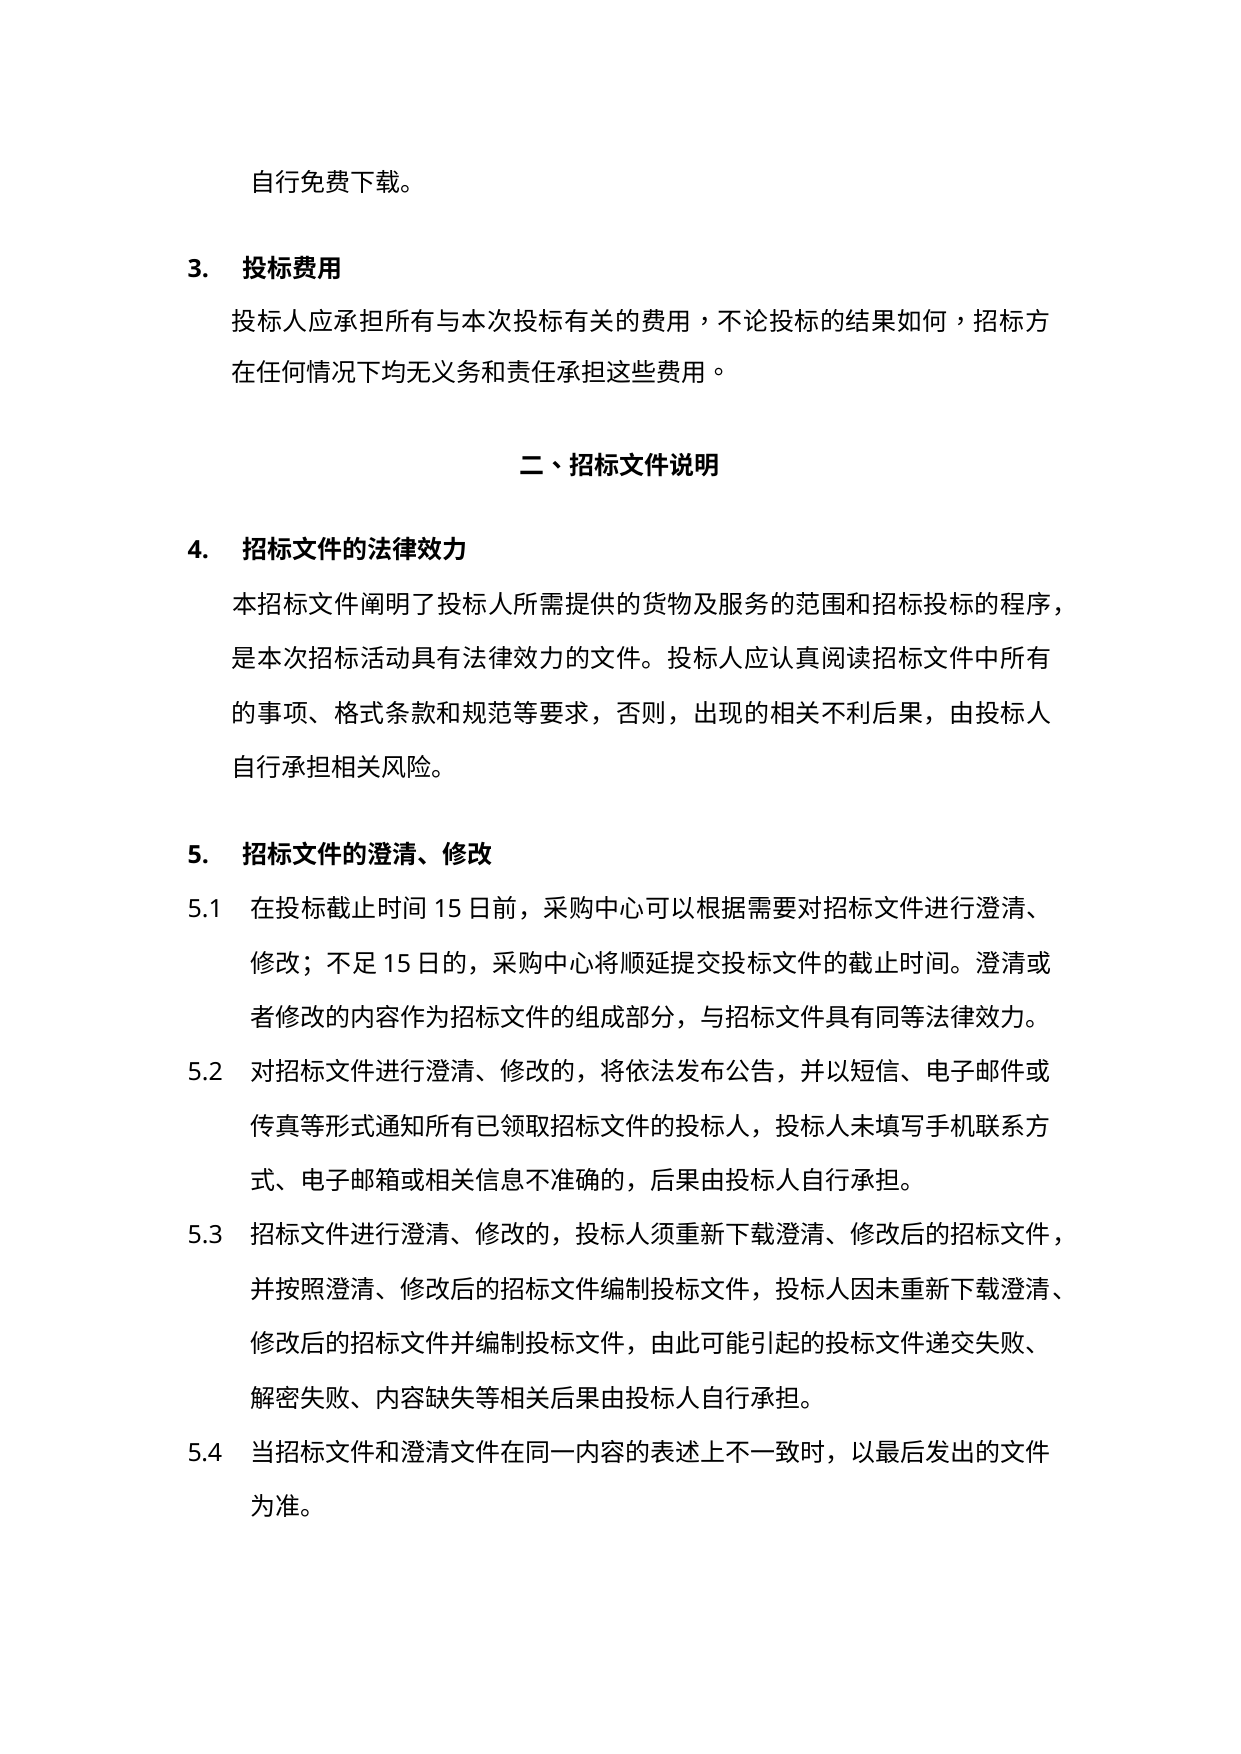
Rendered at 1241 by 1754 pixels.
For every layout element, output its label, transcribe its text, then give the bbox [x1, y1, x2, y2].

list 招标文件的澄清、修改 [187, 834, 1053, 871]
text 投标人应承担所有与本次投标有关的费用，不论投标的结果如何，招标方在任何情况下均无义务和责任承担这些费用。 [231, 303, 1053, 388]
list 招标文件的法律效力 [187, 530, 1053, 566]
list 当招标文件和澄清文件在同一内容的表述上不一致时，以最后发出的文件为准。 [187, 1432, 1053, 1523]
text 本招标文件阐明了投标人所需提供的货物及服务的范围和招标投标的程序，是本次招标活动具有法律效力的文件。投标人应认真阅读招标文件中所有的事项、格式条款和规范等要求，否则，出现的相关不利后果，由投标人自行承担相关风险。 [232, 584, 1053, 784]
list 投标费用 [187, 249, 1053, 285]
list 在投标截止时间15日前，采购中心可以根据需要对招标文件进行澄清、修改；不足15日的，采购中心将顺延提交投标文件的截止时间。澄清或者修改的内容作为招标文件的组成部分，与招标文件具有同等法律效力。 [187, 889, 1053, 1034]
list 招标文件进行澄清、修改的，投标人须重新下载澄清、修改后的招标文件，并按照澄清、修改后的招标文件编制投标文件，投标人因未重新下载澄清、修改后的招标文件并编制投标文件，由此可能引起的投标文件递交失败、解密失败、内容缺失等相关后果由投标人自行承担。 [187, 1215, 1053, 1414]
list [187, 162, 1053, 198]
list 对招标文件进行澄清、修改的，将依法发布公告，并以短信、电子邮件或传真等形式通知所有已领取招标文件的投标人，投标人未填写手机联系方式、电子邮箱或相关信息不准确的，后果由投标人自行承担。 [187, 1052, 1053, 1197]
subtitle 二、招标文件说明 [186, 432, 1053, 497]
